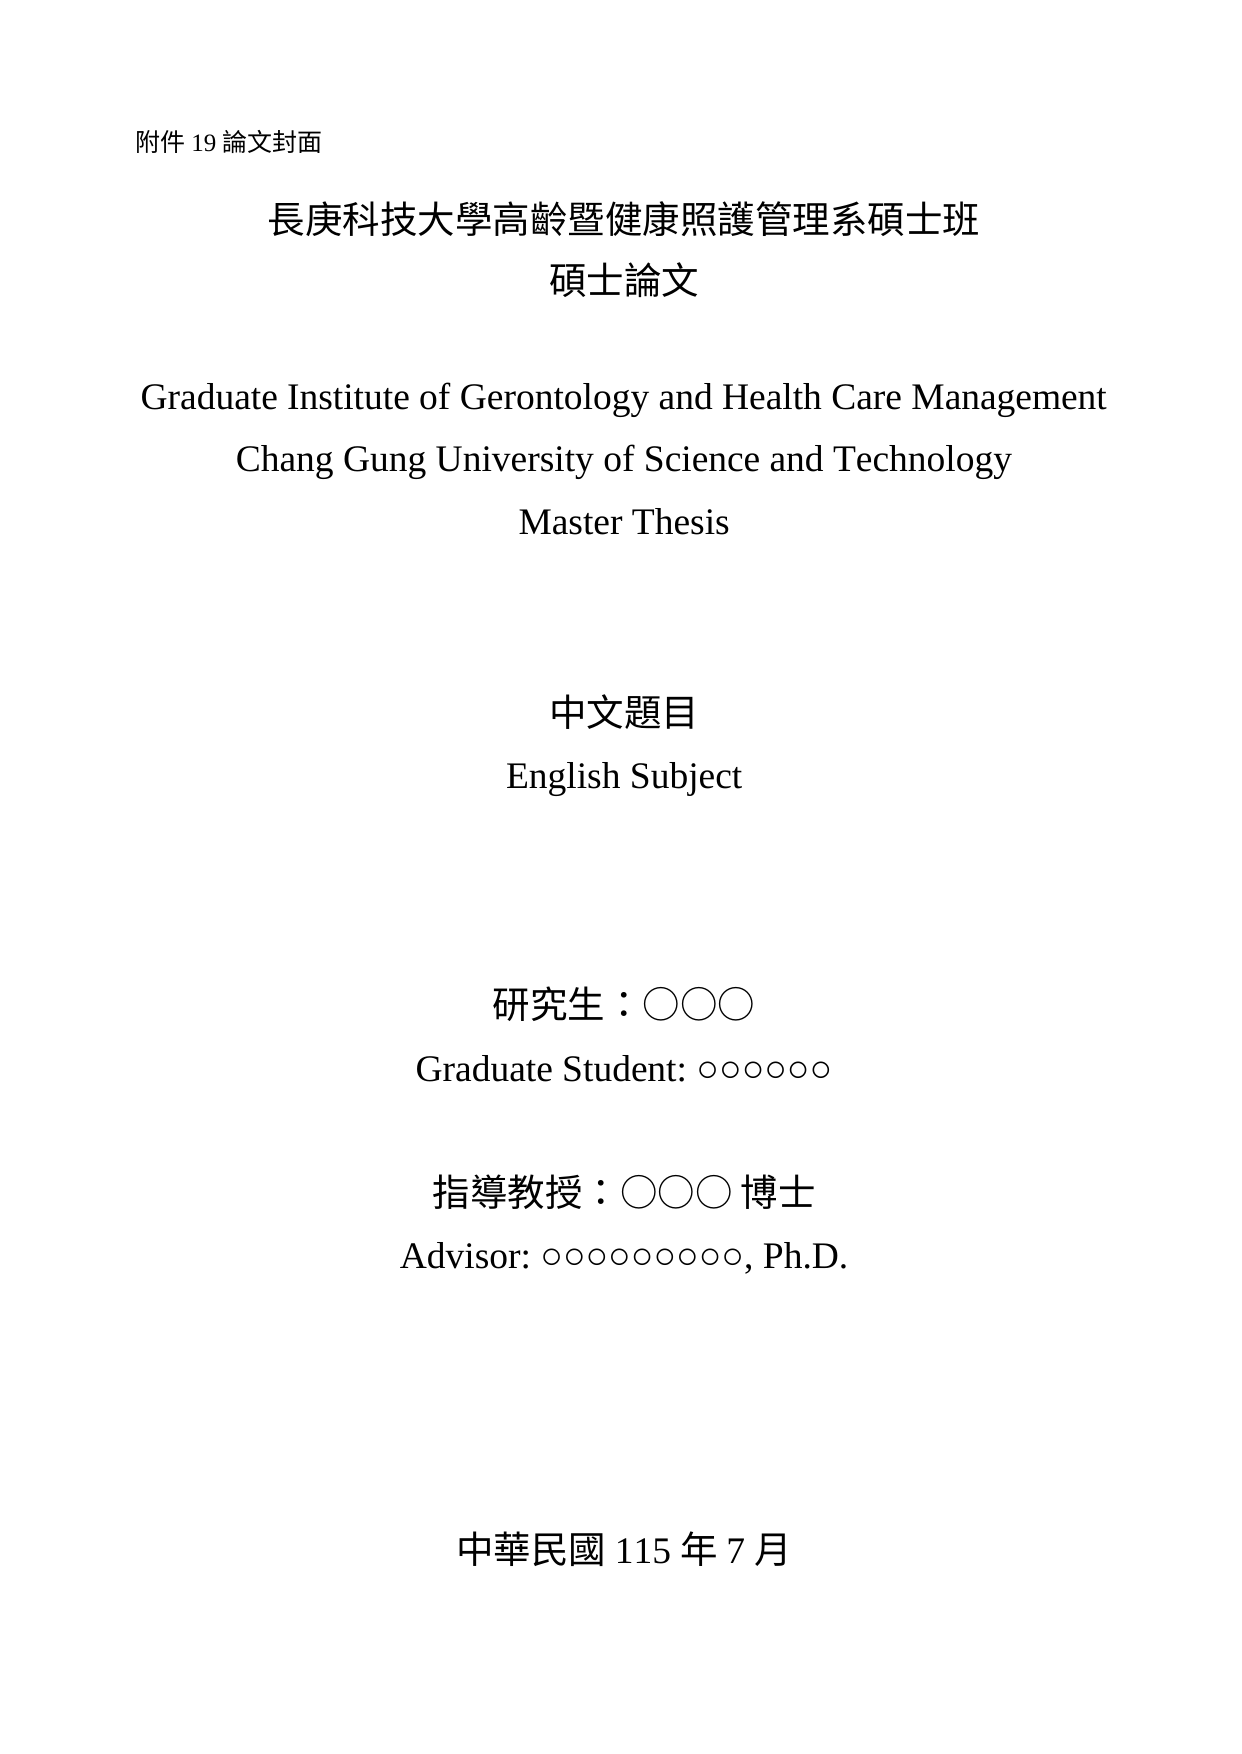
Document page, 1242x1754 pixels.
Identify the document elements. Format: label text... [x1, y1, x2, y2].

text 中文題目 [135, 676, 1112, 739]
text 研究生：○○○ [135, 969, 1112, 1031]
subtitle 附件 19 論文封面 [135, 123, 1112, 159]
text Advisor: ○○○○○○○○○, Ph.D. [135, 1219, 1112, 1281]
text 碩士論文 [135, 244, 1112, 307]
text Graduate Institute of Gerontology and Health Care Management Chang Gung University of Science and Technology [135, 359, 1112, 484]
text Master Thesis [135, 484, 1112, 547]
text 長庚科技大學高齡暨健康照護管理系碩士班 [135, 190, 1112, 244]
text English Subject [135, 739, 1112, 801]
text Graduate Student: ○○○○○○ [135, 1031, 1112, 1094]
text 指導教授：○○○ 博士 [135, 1156, 1112, 1219]
text 中華民國 115 年 7 月 [135, 1513, 1112, 1576]
